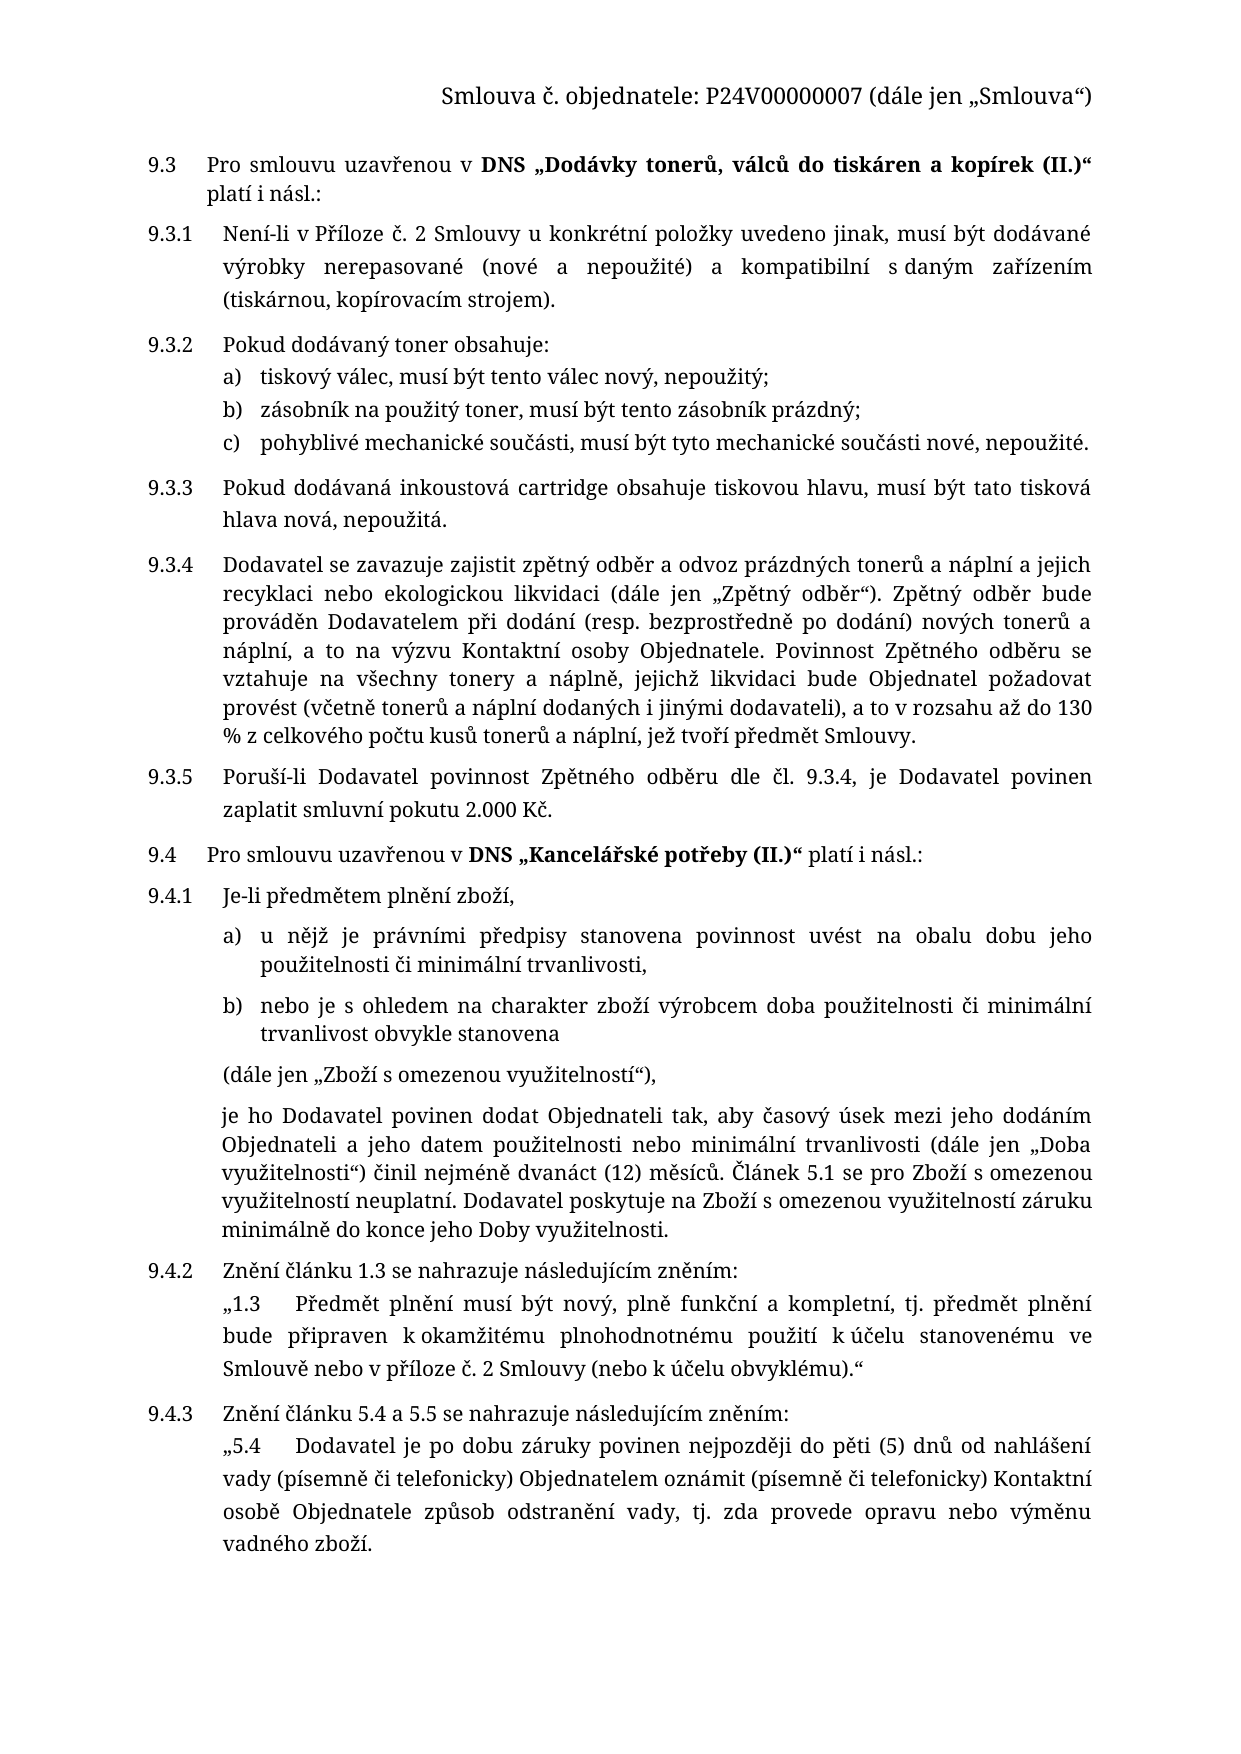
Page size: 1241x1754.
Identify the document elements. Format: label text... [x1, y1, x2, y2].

list „5.4 Dodavatel je po dobu záruky povinen nejpozději do pěti (5) dnů od nahlášení vady (písemně či telefonicky) Objednatelem oznámit (písemně či telefonicky) Kontaktní osobě Objednatele způsob odstranění vady, tj. zda provede opravu nebo výměnu vadného zboží. [223, 1432, 1093, 1558]
list Dodavatel se zavazuje zajistit zpětný odběr a odvoz prázdných tonerů a náplní a jejich recyklaci nebo ekologickou likvidaci (dále jen „Zpětný odběr“). Zpětný odběr bude prováděn Dodavatelem při dodání (resp. bezprostředně po dodání) nových tonerů a náplní, a to na výzvu Kontaktní osoby Objednatele. Povinnost Zpětného odběru se vztahuje na všechny tonery a náplně, jejichž likvidaci bude Objednatel požadovat provést (včetně tonerů a náplní dodaných i jinými dodavateli), a to v rozsahu až do 130 % z celkového počtu kusů tonerů a náplní, jež tvoří předmět Smlouvy. [148, 551, 1093, 749]
list Je-li předmětem plnění zboží, [148, 881, 1093, 909]
list Poruší-li Dodavatel povinnost Zpětného odběru dle čl. 9.3.4, je Dodavatel povinen zaplatit smluvní pokutu 2.000 Kč. [148, 762, 1093, 823]
list Znění článku 5.4 a 5.5 se nahrazuje následujícím zněním: [148, 1399, 1093, 1427]
list „1.3 Předmět plnění musí být nový, plně funkční a kompletní, tj. předmět plnění bude připraven k okamžitému plnohodnotnému použití k účelu stanovenému ve Smlouvě nebo v příloze č. 2 Smlouvy (nebo k účelu obvyklému).“ [223, 1289, 1093, 1382]
list Pokud dodávaný toner obsahuje: [148, 330, 1093, 358]
list Pro smlouvu uzavřenou v DNS „Dodávky tonerů, válců do tiskáren a kopírek (II.)“ platí i násl.: [148, 150, 1093, 207]
list pohyblivé mechanické součásti, musí být tyto mechanické součásti nové, nepoužité. [223, 428, 1093, 456]
list u nějž je právními předpisy stanovena povinnost uvést na obalu dobu jeho použitelnosti či minimální trvanlivosti, [223, 922, 1093, 978]
text (dále jen „Zboží s omezenou využitelností“), [223, 1060, 1093, 1089]
list zásobník na použitý toner, musí být tento zásobník prázdný; [223, 395, 1093, 423]
list Pokud dodávaná inkoustová cartridge obsahuje tiskovou hlavu, musí být tato tisková hlava nová, nepoužitá. [148, 473, 1093, 534]
list Znění článku 1.3 se nahrazuje následujícím zněním: [148, 1256, 1093, 1284]
list Pro smlouvu uzavřenou v DNS „Kancelářské potřeby (II.)“ platí i násl.: [148, 840, 1093, 868]
text je ho Dodavatel povinen dodat Objednateli tak, aby časový úsek mezi jeho dodáním Objednateli a jeho datem použitelnosti nebo minimální trvanlivosti (dále jen „Doba využitelnosti“) činil nejméně dvanáct (12) měsíců. Článek 5.1 se pro Zboží s omezenou využitelností neuplatní. Dodavatel poskytuje na Zboží s omezenou využitelností záruku minimálně do konce jeho Doby využitelnosti. [221, 1101, 1093, 1243]
list Není-li v Příloze č. 2 Smlouvy u konkrétní položky uvedeno jinak, musí být dodávané výrobky nerepasované (nové a nepoužité) a kompatibilní s daným zařízením (tiskárnou, kopírovacím strojem). [148, 219, 1093, 313]
list nebo je s ohledem na charakter zboží výrobcem doba použitelnosti či minimální trvanlivost obvykle stanovena [223, 991, 1093, 1048]
list tiskový válec, musí být tento válec nový, nepoužitý; [223, 362, 1093, 391]
